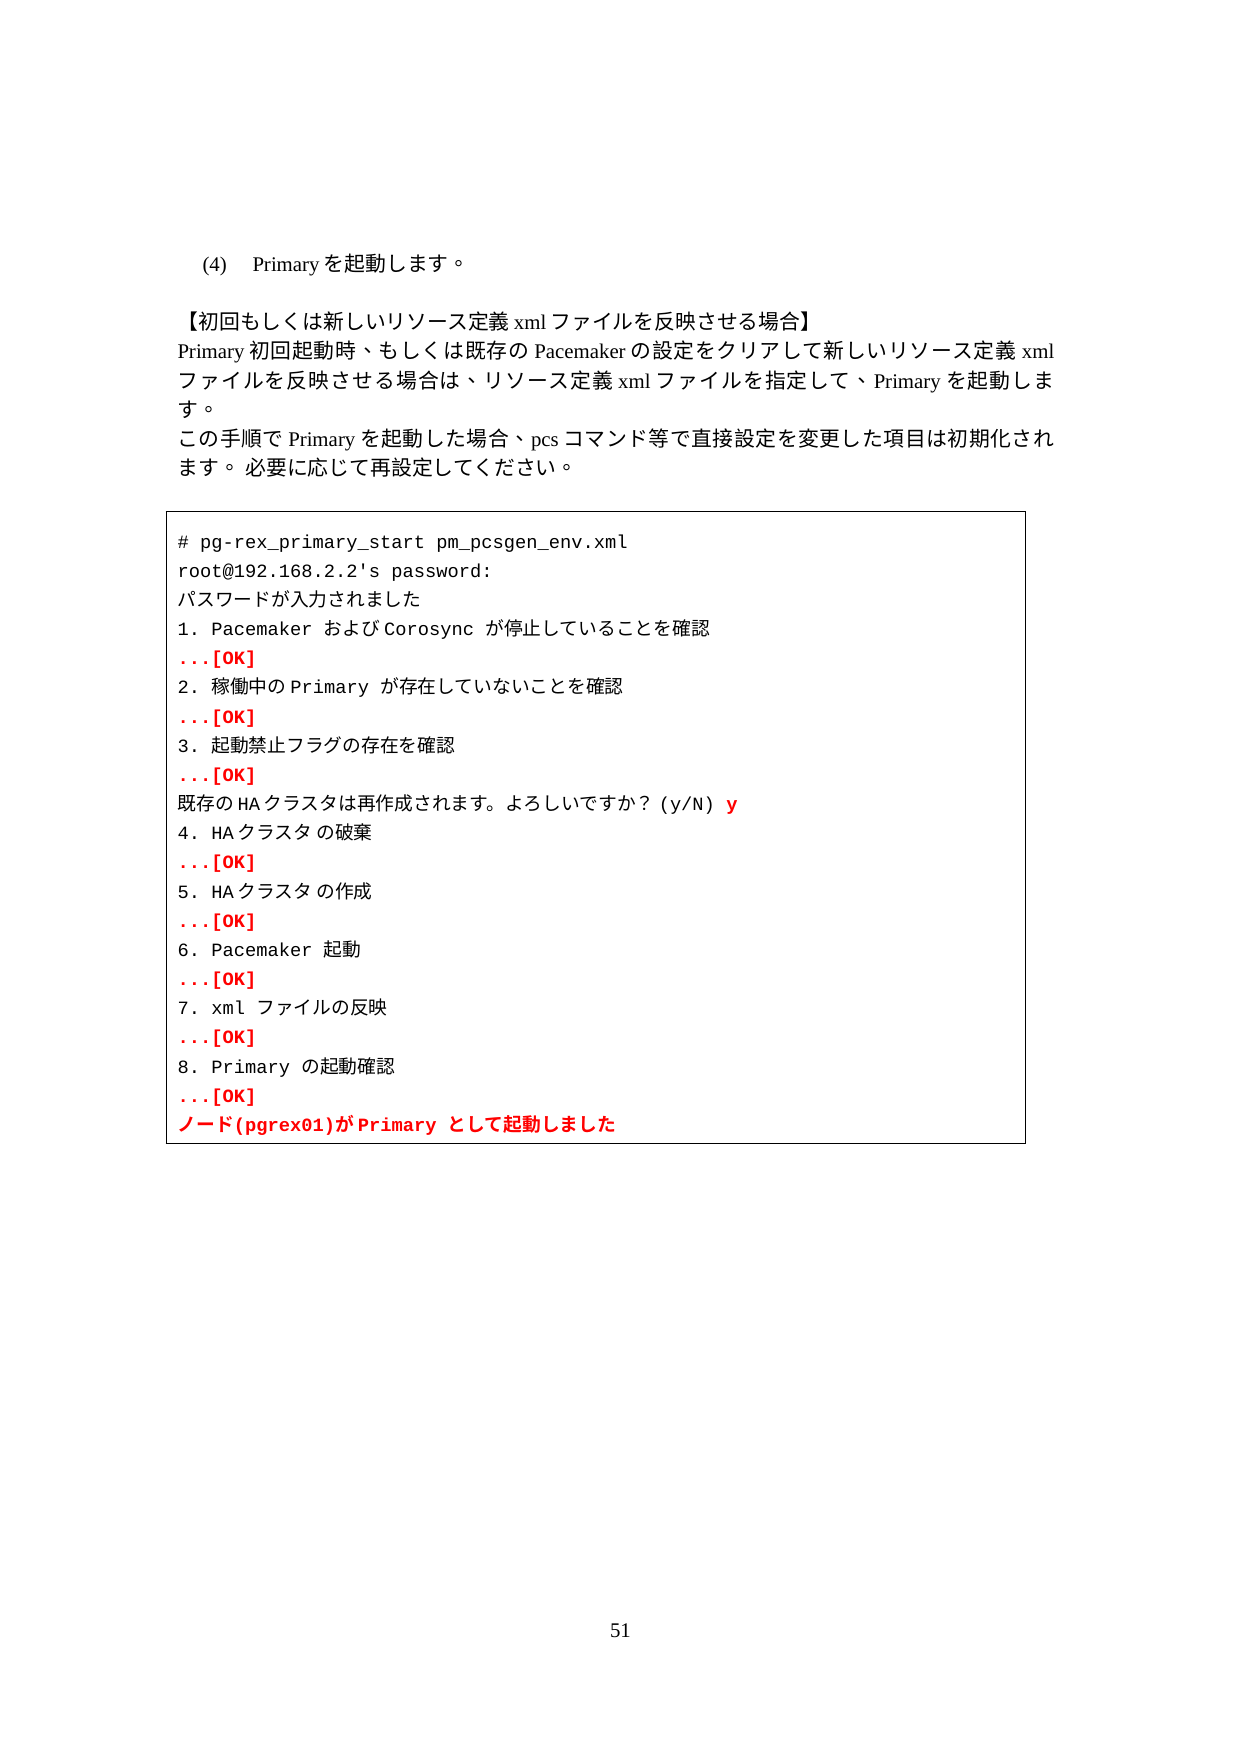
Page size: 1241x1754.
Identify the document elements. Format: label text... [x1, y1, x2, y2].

table_header # pg-rex_primary_start pm_pcsgen_env.xml root@192.168.2.2's password: パスワードが入力されました 1. Pacemaker および Corosync が停止していることを確認 ...[OK] 2. 稼働中の Primary が存在していないことを確認 ...[OK] 3. 起動禁止フラグの存在を確認 ...[OK] 既存のHAクラスタは再作成されます。よろしいですか？ (y/N) y 4. HAクラスタ の破棄 ...[OK] 5. HAクラスタ の作成 ...[OK] 6. Pacemaker 起動 ...[OK] 7. xml ファイルの反映 ...[OK] 8. Primary の起動確認 ...[OK] ノード(pgrex01)が Primary として起動しました [167, 512, 1025, 1143]
list Primaryを起動します。 [202, 248, 1054, 278]
text 【初回もしくは新しいリソース定義xmlファイルを反映させる場合】 [177, 307, 1054, 336]
text この手順でPrimaryを起動した場合、pcsコマンド等で直接設定を変更した項目は初期化されます。 必要に応じて再設定してください。 [177, 423, 1054, 482]
text Primary初回起動時、もしくは既存のPacemakerの設定をクリアして新しいリソース定義xmlファイルを反映させる場合は、リソース定義xmlファイルを指定して、Primaryを起動します。 [177, 336, 1054, 423]
